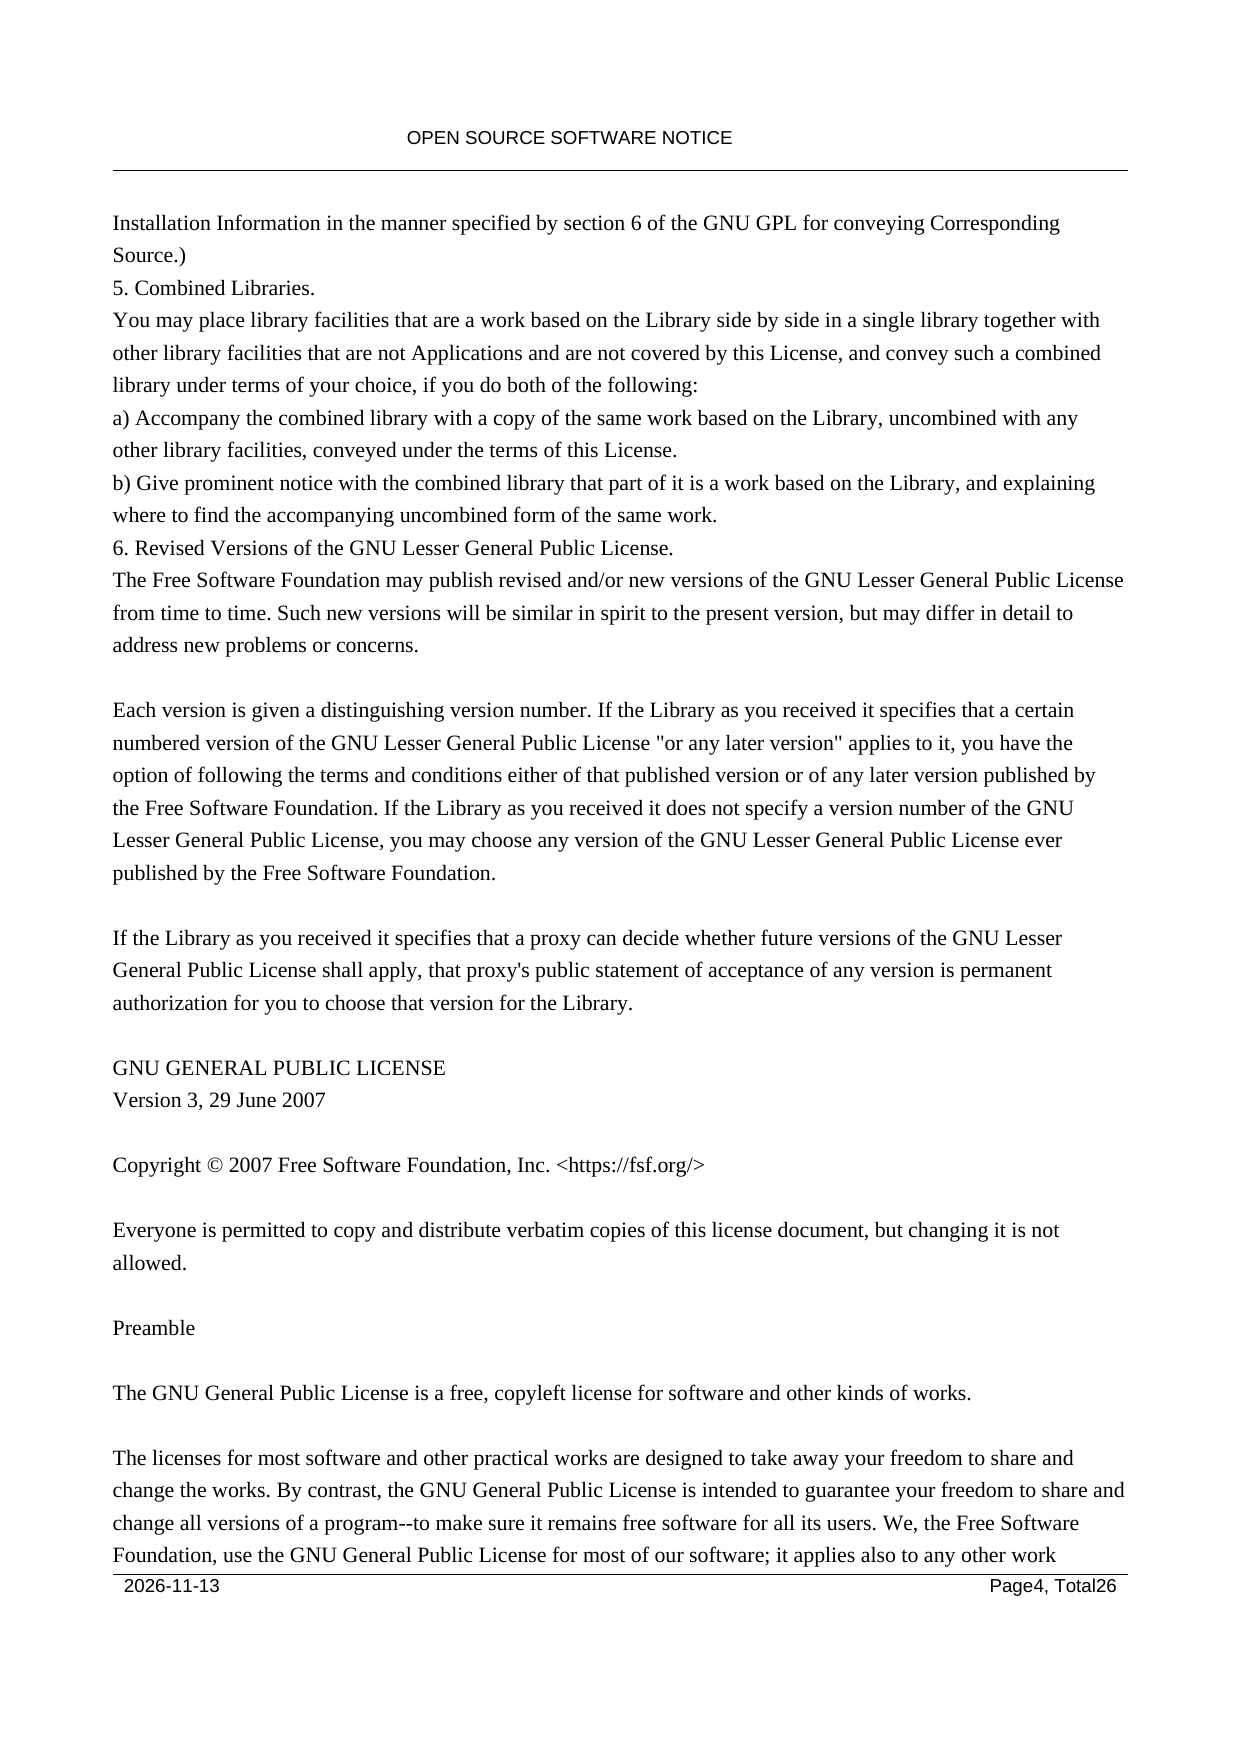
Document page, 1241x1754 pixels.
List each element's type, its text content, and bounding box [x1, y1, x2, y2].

text GNU GENERAL PUBLIC LICENSE [112, 1051, 1128, 1084]
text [112, 1441, 1128, 1571]
text If the Library as you received it specifies that a proxy can decide whether future versions of the GNU Lesser General Public License shall apply, that proxy's public statement of acceptance of any version is permanent authorization for you to choose that version for the Library. [112, 921, 1128, 1019]
text 5. Combined Libraries. [112, 271, 1128, 304]
text Version 3, 29 June 2007 [112, 1084, 1128, 1116]
text You may place library facilities that are a work based on the Library side by side in a single library together with other library facilities that are not Applications and are not covered by this License, and convey such a combined library under terms of your choice, if you do both of the following: [112, 304, 1128, 401]
text The Free Software Foundation may publish revised and/or new versions of the GNU Lesser General Public License from time to time. Such new versions will be similar in spirit to the present version, but may differ in detail to address new problems or concerns. [112, 564, 1128, 661]
text Everyone is permitted to copy and distribute verbatim copies of this license document, but changing it is not allowed. [112, 1214, 1128, 1279]
text a) Accompany the combined library with a copy of the same work based on the Library, uncombined with any other library facilities, conveyed under the terms of this License. [112, 401, 1128, 466]
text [112, 206, 1128, 271]
text Each version is given a distinguishing version number. If the Library as you received it specifies that a certain numbered version of the GNU Lesser General Public License "or any later version" applies to it, you have the option of following the terms and conditions either of that published version or of any later version published by the Free Software Foundation. If the Library as you received it does not specify a version number of the GNU Lesser General Public License, you may choose any version of the GNU Lesser General Public License ever published by the Free Software Foundation. [112, 694, 1128, 889]
text Copyright © 2007 Free Software Foundation, Inc. <https://fsf.org/> [112, 1149, 1128, 1181]
text 6. Revised Versions of the GNU Lesser General Public License. [112, 531, 1128, 564]
text The GNU General Public License is a free, copyleft license for software and other kinds of works. [112, 1376, 1128, 1409]
text Preamble [112, 1311, 1128, 1344]
text b) Give prominent notice with the combined library that part of it is a work based on the Library, and explaining where to find the accompanying uncombined form of the same work. [112, 466, 1128, 531]
